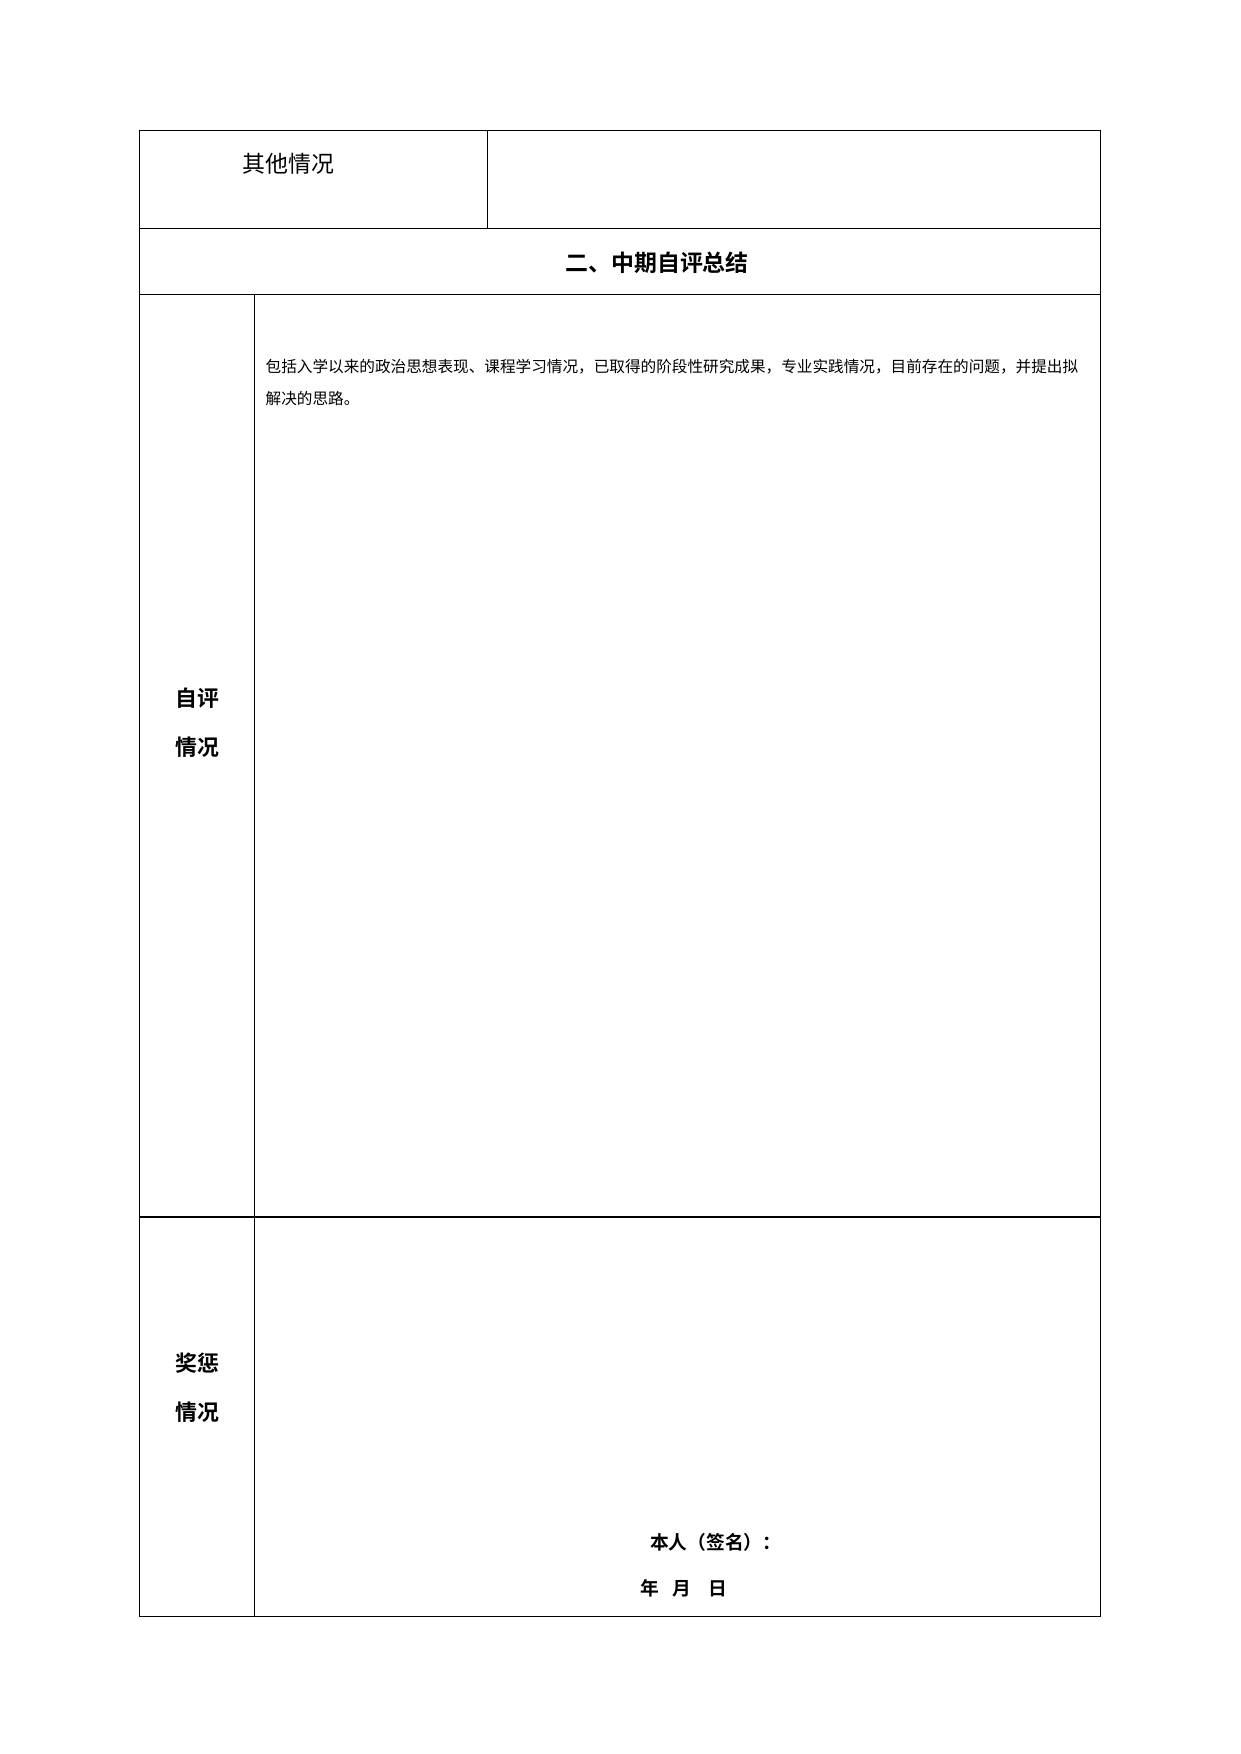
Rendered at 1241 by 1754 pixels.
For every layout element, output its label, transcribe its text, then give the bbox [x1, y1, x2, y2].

table_cell 自评 情况 [140, 295, 254, 1216]
table_cell 本人（签名）： 年 月 日 [255, 1218, 1100, 1616]
table_cell 奖惩 情况 [140, 1218, 254, 1616]
table_cell 二、中期自评总结 [140, 229, 1100, 294]
table_cell 其他情况 [140, 131, 487, 228]
table_cell [488, 131, 1100, 228]
table_cell 包括入学以来的政治思想表现、课程学习情况，已取得的阶段性研究成果，专业实践情况，目前存在的问题，并提出拟解决的思路。 [255, 295, 1100, 1216]
